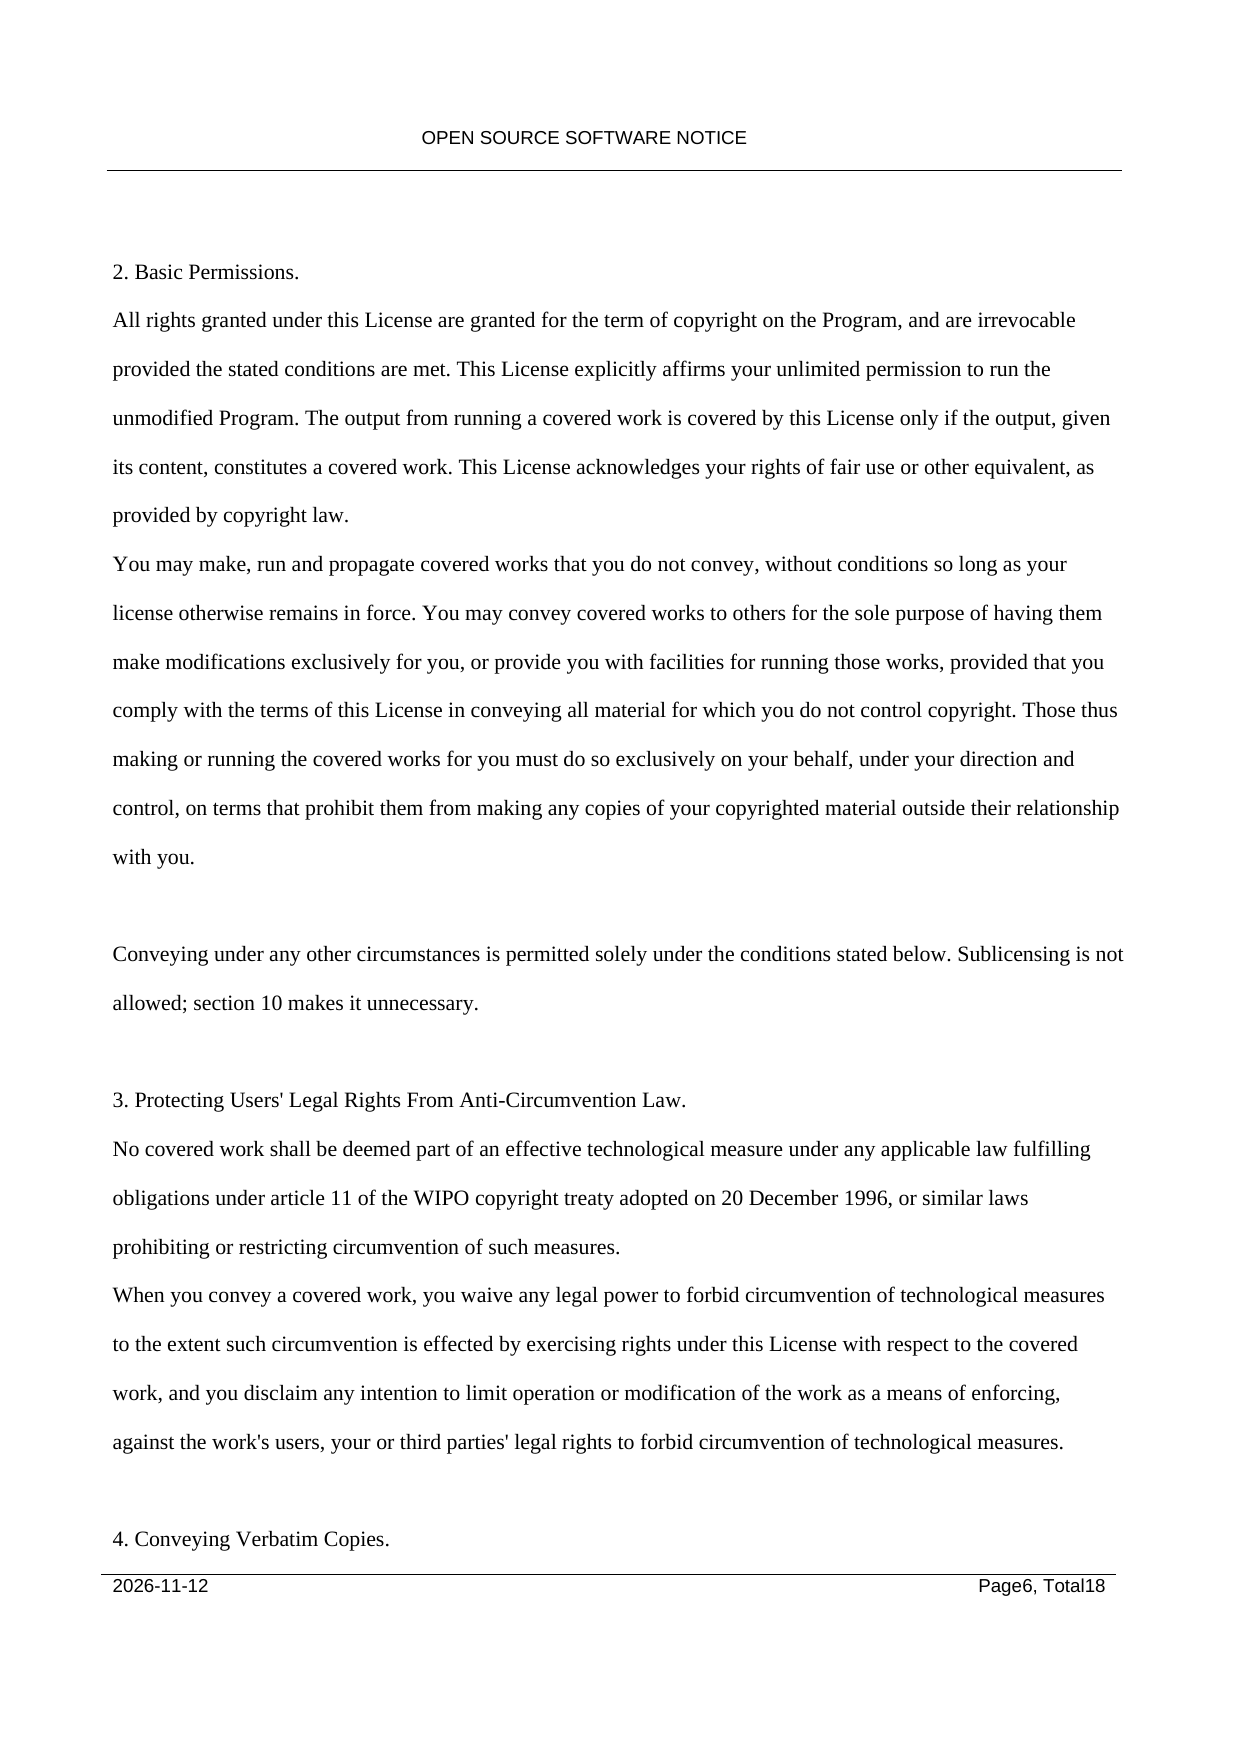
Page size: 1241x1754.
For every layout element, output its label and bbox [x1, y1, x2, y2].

text [112, 206, 1128, 1555]
